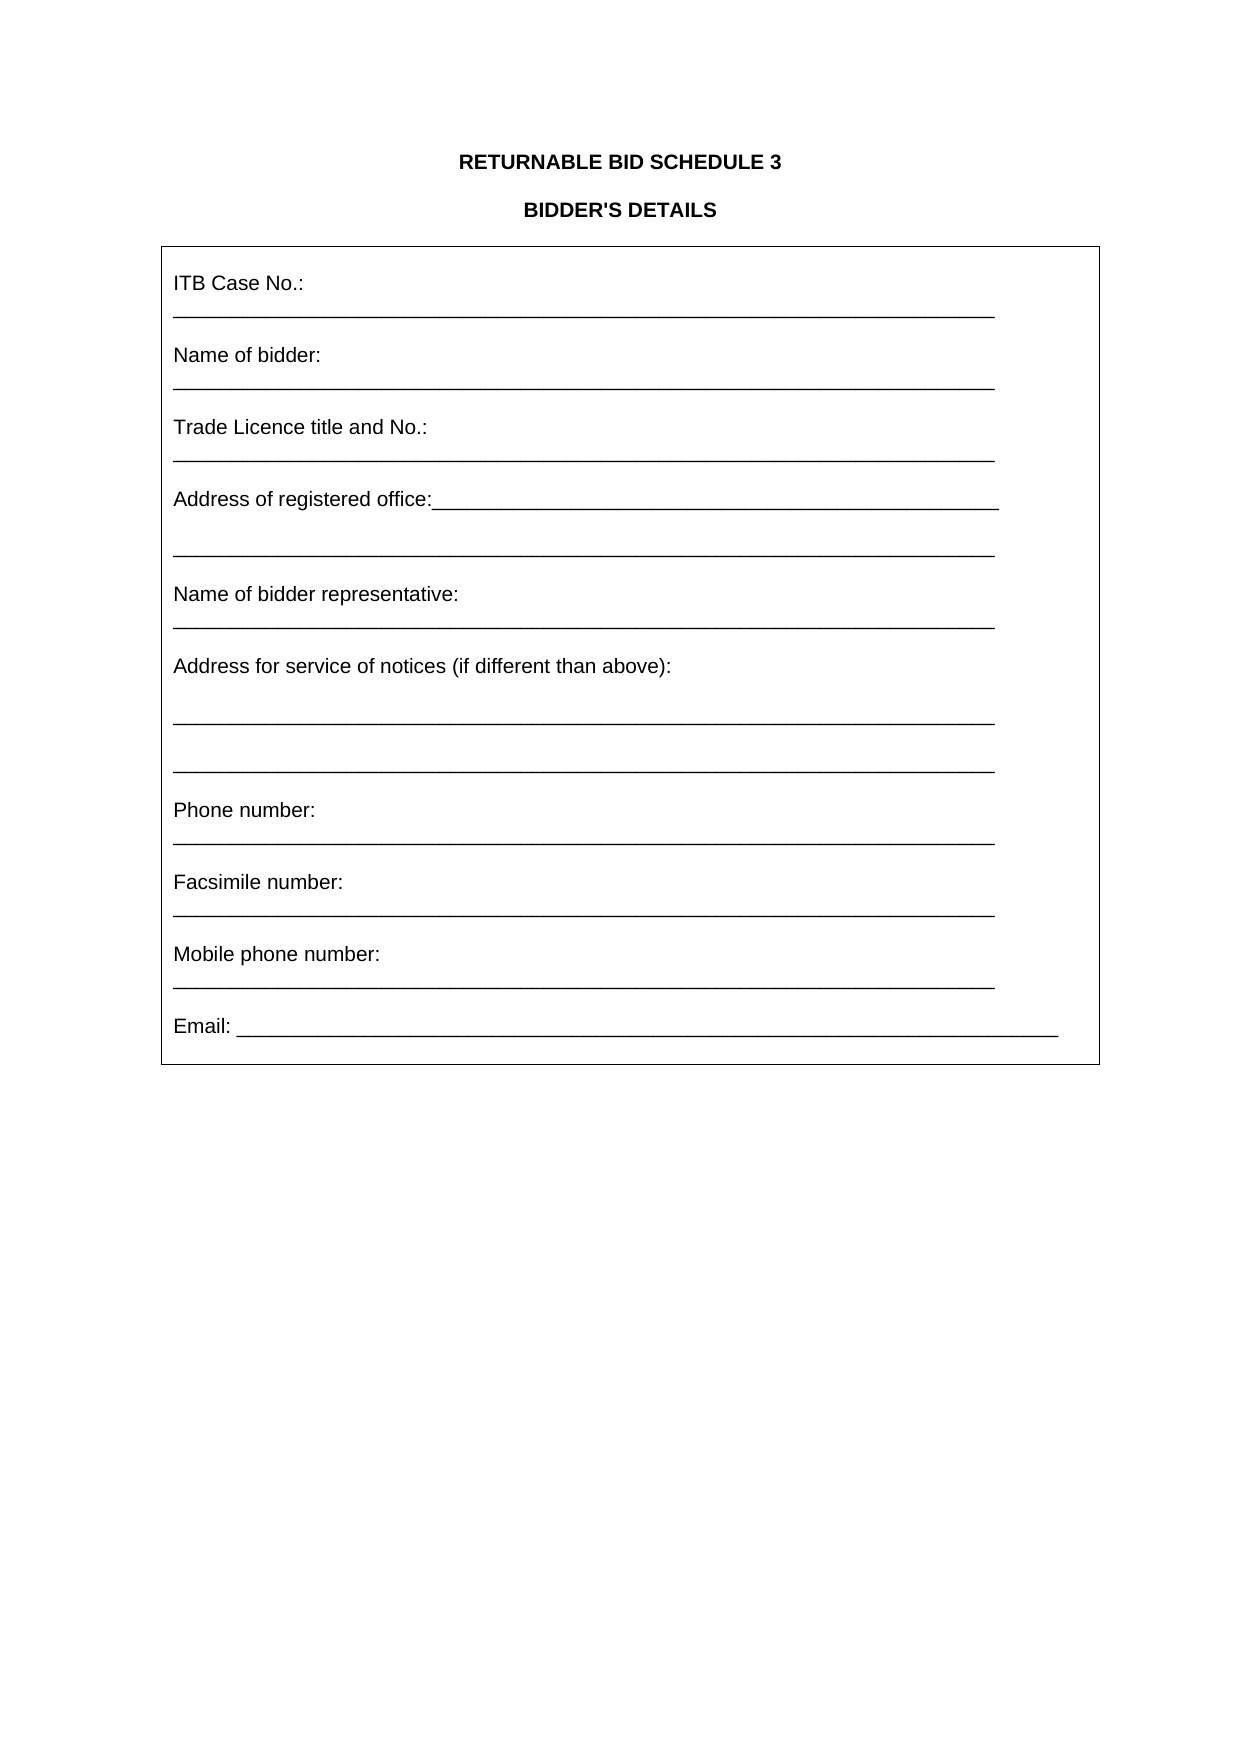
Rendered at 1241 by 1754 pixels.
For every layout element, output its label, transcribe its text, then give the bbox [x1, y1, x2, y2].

table_header ITB Case No.: _______________________________________________________________________ Name of bidder: _______________________________________________________________________ Trade Licence title and No.: _______________________________________________________________________ Address of registered office:_________________________________________________ _______________________________________________________________________ Name of bidder representative: _______________________________________________________________________ Address for service of notices (if different than above): _______________________________________________________________________ _______________________________________________________________________ Phone number: _______________________________________________________________________ Facsimile number: _______________________________________________________________________ Mobile phone number: _______________________________________________________________________ Email: _______________________________________________________________________ [162, 247, 1099, 1064]
text BIDDER'S DETAILS [150, 198, 1090, 222]
text By executing this agreement the attorney states that the attorney has received no notice of revocation of the power of attorneyRETURNABLE BID SCHEDULE 3 [150, 150, 1090, 174]
